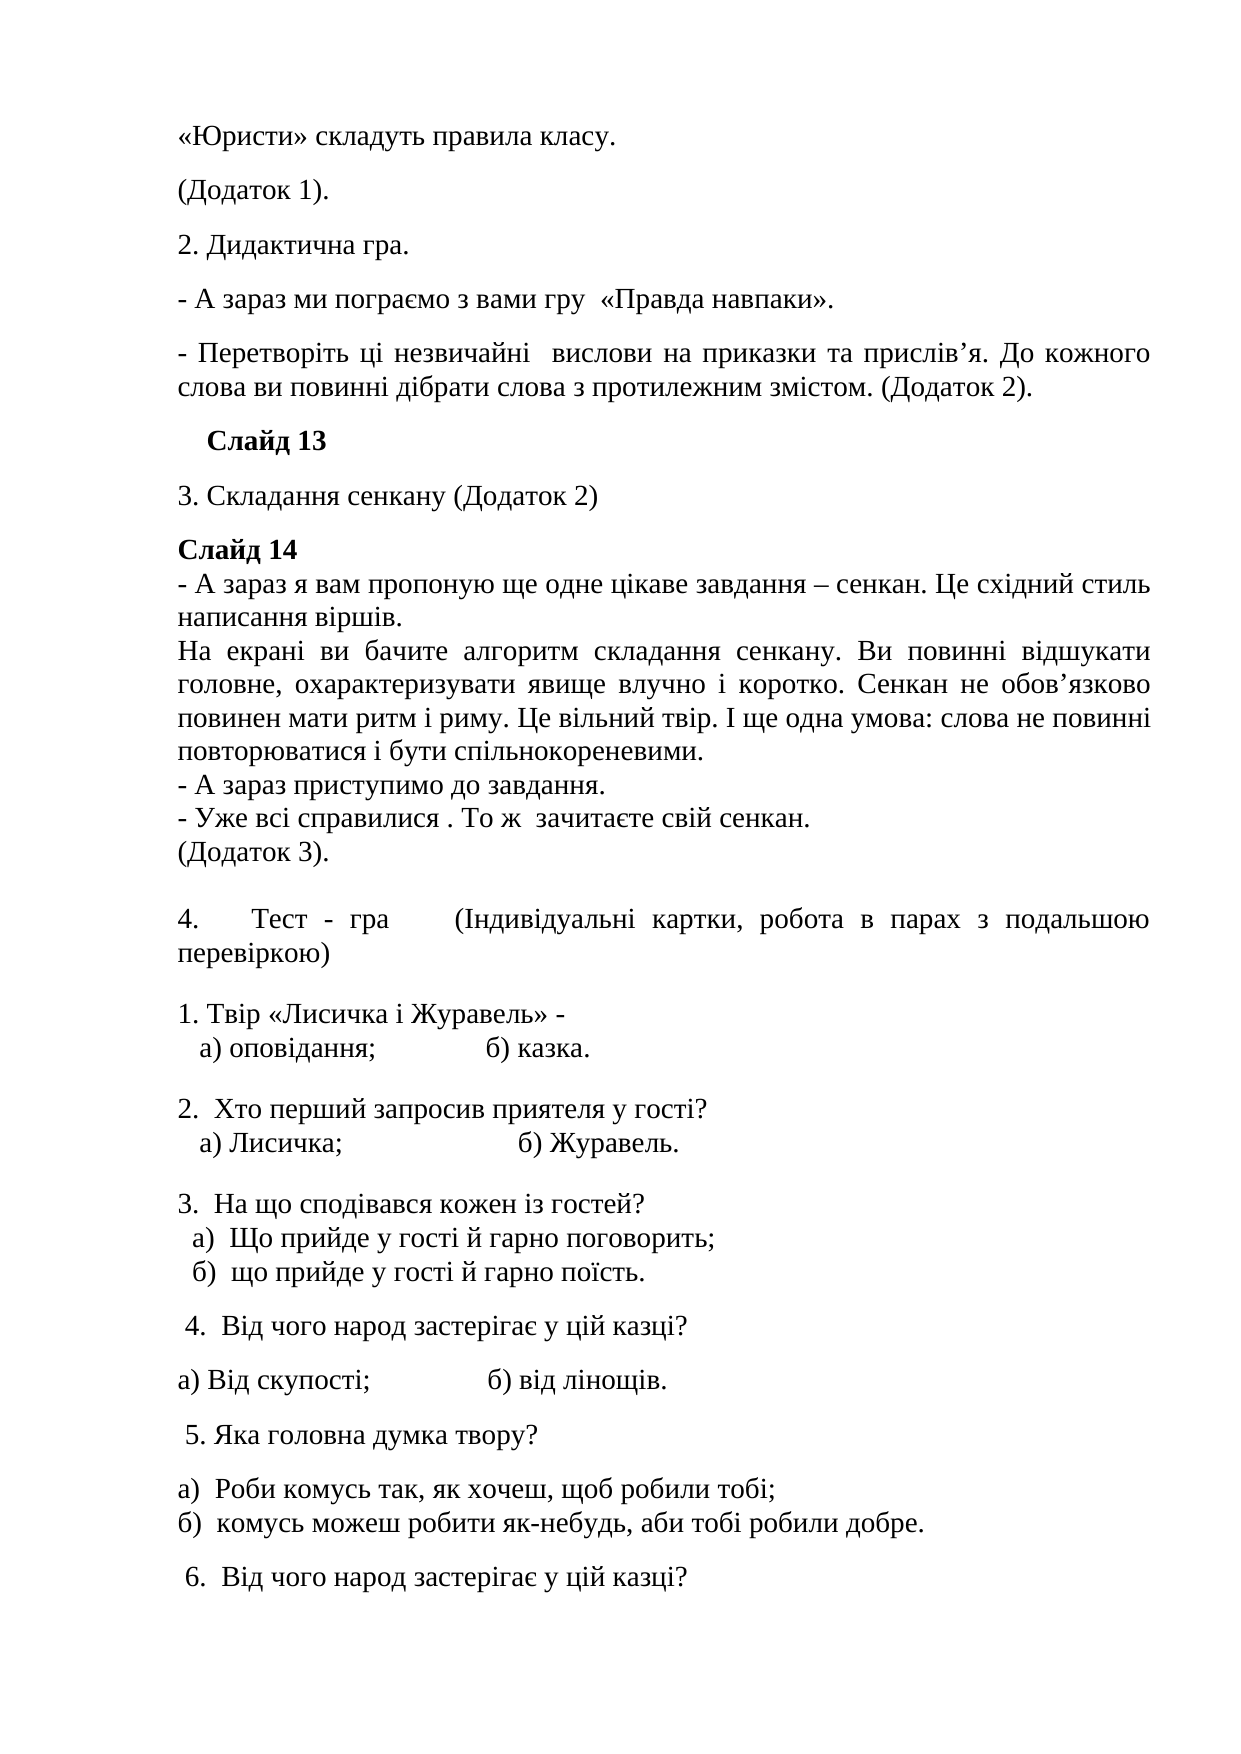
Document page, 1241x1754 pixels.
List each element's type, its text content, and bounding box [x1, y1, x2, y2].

text 5. Яка головна думка твору? [177, 1417, 1152, 1450]
list - А зараз я вам пропоную ще одне цікаве завдання – сенкан. Це східний стиль написання віршів. [177, 566, 1152, 633]
list На екрані ви бачите алгоритм складання сенкану. Ви повинні відшукати головне, охарактеризувати явище влучно і коротко. Сенкан не обов’язково повинен мати ритм і риму. Це вільний твір. І ще одна умова: слова не повинні повторюватися і бути спільнокореневими. [177, 633, 1152, 767]
list б) що прийде у гості й гарно поїсть. [177, 1254, 1152, 1287]
list (Додаток 3). [177, 834, 1152, 868]
text - А зараз ми пограємо з вами гру «Правда навпаки». [177, 281, 1152, 315]
list Слайд 14 [177, 532, 1152, 566]
text 6. Від чого народ застерігає у цій казці? [177, 1559, 1152, 1593]
text 3. Складання сенкану (Додаток 2) [177, 478, 1152, 511]
list а) Роби комусь так, як хочеш, щоб робили тобі; [177, 1471, 1152, 1505]
list а) Що прийде у гості й гарно поговорить; [177, 1220, 1152, 1254]
text «Юристи» складуть правила класу. [177, 118, 1152, 152]
list а) оповідання; б) казка. [177, 1030, 1152, 1063]
list 2. Хто перший запросив приятеля у гості? [177, 1091, 1152, 1125]
list 1. Твір «Лисичка і Журавель» - [177, 996, 1152, 1030]
list а) Лисичка; б) Журавель. [177, 1125, 1152, 1158]
text Слайд 13 [177, 423, 1152, 457]
list б) комусь можеш робити як-небудь, аби тобі робили добре. [177, 1505, 1152, 1538]
list - Уже всі справилися . То ж зачитаєте свій сенкан. [177, 801, 1152, 834]
text - Перетворіть ці незвичайні вислови на приказки та прислів’я. До кожного слова ви повинні дібрати слова з протилежним змістом. (Додаток 2). [177, 336, 1152, 403]
list - А зараз приступимо до завдання. [177, 767, 1152, 801]
list а) Від скупості; б) від лінощів. [177, 1362, 1152, 1396]
list 3. На що сподівався кожен із гостей? [177, 1187, 1152, 1220]
list Тест - гра (Індивідуальні картки, робота в парах з подальшою перевіркою) [177, 901, 1152, 968]
text 4. Від чого народ застерігає у цій казці? [177, 1308, 1152, 1342]
text (Додаток 1). [177, 172, 1152, 206]
text 2. Дидактична гра. [177, 227, 1152, 260]
